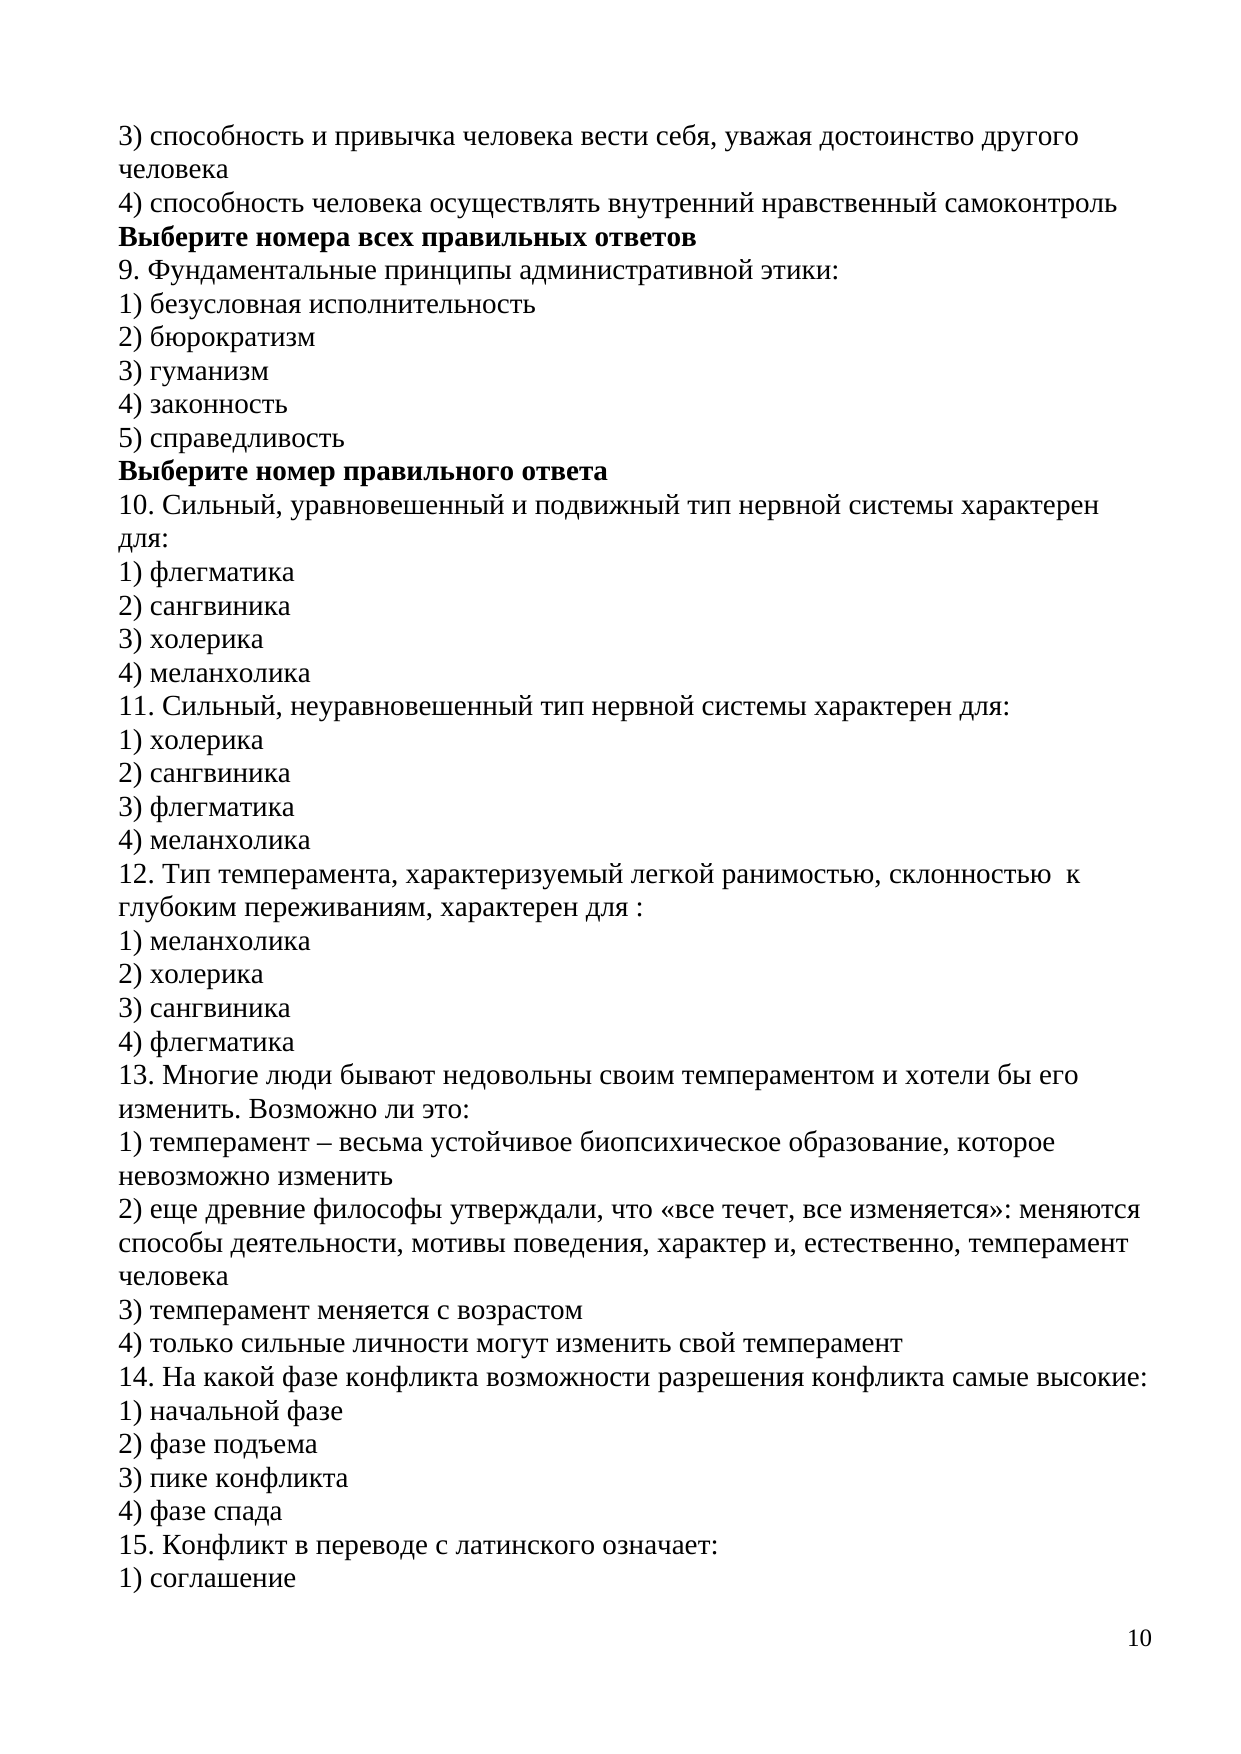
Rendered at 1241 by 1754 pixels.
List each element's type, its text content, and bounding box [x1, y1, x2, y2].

text 5) справедливость [118, 420, 1152, 453]
text Выберите номера всех правильных ответов [118, 219, 1152, 252]
text 13. Многие люди бывают недовольны своим темпераментом и хотели бы его изменить. Возможно ли это: 1) темперамент – весьма устойчивое биопсихическое образование, которое невозможно изменить 2) еще древние философы утверждали, что «все течет, все изменяется»: меняются способы деятельности, мотивы поведения, характер и, естественно, темперамент человека 3) темперамент меняется с возрастом 4) только сильные личности могут изменить свой темперамент [118, 1057, 1152, 1359]
text Выберите номер правильного ответа [118, 453, 1152, 487]
text 1) безусловная исполнительность [118, 286, 1152, 319]
text 11. Сильный, неуравновешенный тип нервной системы характерен для: 1) холерика 2) сангвиника 3) флегматика 4) меланхолика [118, 688, 1152, 856]
text 3) способность и привычка человека вести себя, уважая достоинство другого человека [118, 118, 1152, 185]
text 2) бюрократизм [118, 319, 1152, 353]
text 9. Фундаментальные принципы административной этики: [118, 252, 1152, 286]
text 14. На какой фазе конфликта возможности разрешения конфликта самые высокие: 1) начальной фазе 2) фазе подъема 3) пике конфликта 4) фазе спада [118, 1359, 1152, 1527]
text 10. Сильный, уравновешенный и подвижный тип нервной системы характерен для: 1) флегматика 2) сангвиника 3) холерика 4) меланхолика [118, 487, 1152, 688]
text 12. Тип темперамента, характеризуемый легкой ранимостью, склонностью к глубоким переживаниям, характерен для : 1) меланхолика 2) холерика 3) сангвиника 4) флегматика [118, 856, 1152, 1057]
text 3) гуманизм [118, 353, 1152, 386]
text 4) способность человека осуществлять внутренний нравственный самоконтроль [118, 185, 1152, 219]
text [118, 1527, 1152, 1594]
text 4) законность [118, 386, 1152, 420]
